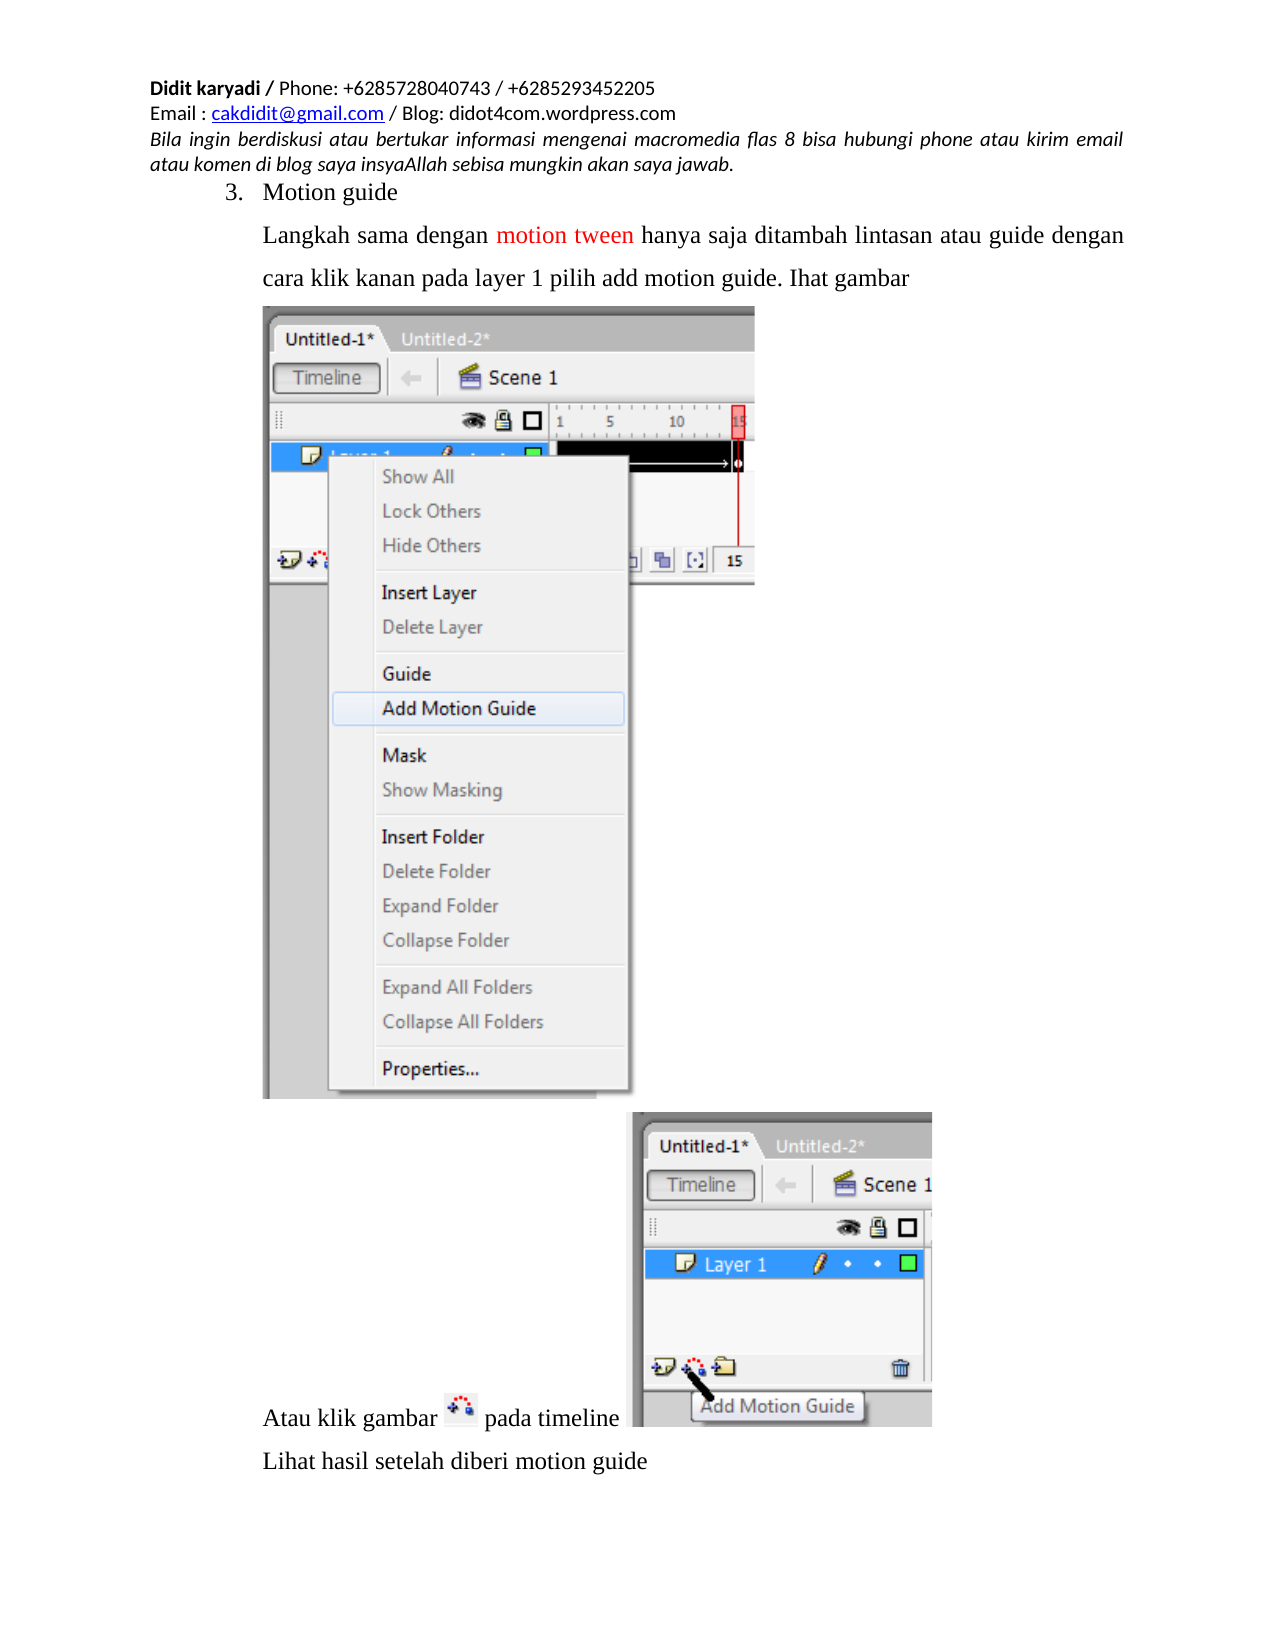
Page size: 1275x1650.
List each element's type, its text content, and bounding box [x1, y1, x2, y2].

picture [443, 1393, 479, 1427]
picture [626, 1112, 933, 1427]
list Motion guide [225, 177, 1125, 205]
list Langkah sama dengan motion tween hanya saja ditambah lintasan atau guide dengan cara klik kanan pada layer 1 pilih add motion guide. Ihat gambar [262, 220, 1125, 292]
list Lihat hasil setelah diberi motion guide [262, 1446, 1125, 1475]
picture [262, 306, 755, 1099]
